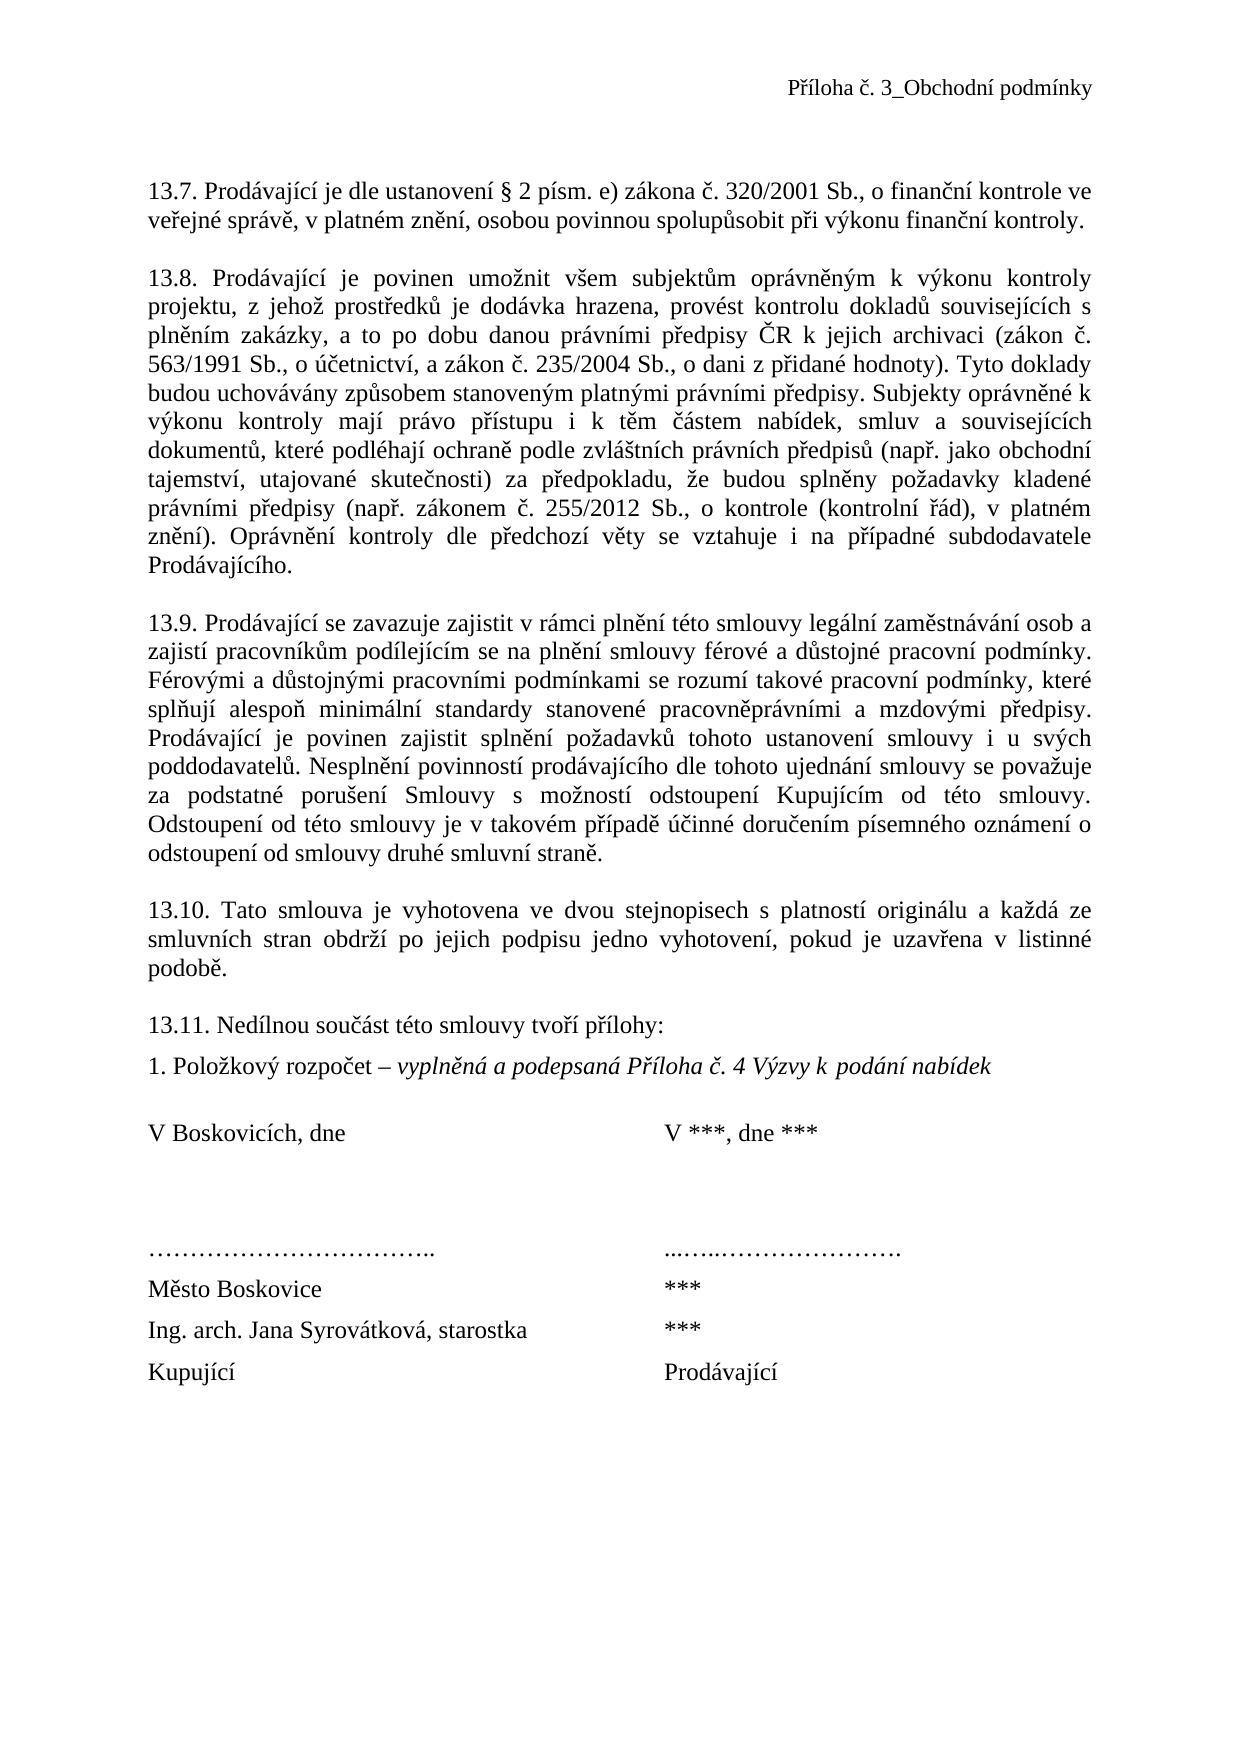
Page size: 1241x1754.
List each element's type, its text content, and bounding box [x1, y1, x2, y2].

text Kupující Prodávající [148, 1357, 1093, 1385]
text 13.7. Prodávající je dle ustanovení § 2 písm. e) zákona č. 320/2001 Sb., o finanční kontrole ve veřejné správě, v platném znění, osobou povinnou spolupůsobit při výkonu finanční kontroly. [148, 176, 1093, 234]
text Město Boskovice *** [148, 1274, 1093, 1303]
text 1. Položkový rozpočet – vyplněná a podepsaná Příloha č. 4 Výzvy k podání nabídek [148, 1051, 1093, 1080]
text Ing. arch. Jana Syrovátková, starostka *** [148, 1315, 1093, 1344]
text 13.9. Prodávající se zavazuje zajistit v rámci plnění této smlouvy legální zaměstnávání osob a zajistí pracovníkům podílejícím se na plnění smlouvy férové a důstojné pracovní podmínky. Férovými a důstojnými pracovními podmínkami se rozumí takové pracovní podmínky, které splňují alespoň minimální standardy stanovené pracovněprávními a mzdovými předpisy. Prodávající je povinen zajistit splnění požadavků tohoto ustanovení smlouvy i u svých poddodavatelů. Nesplnění povinností prodávajícího dle tohoto ujednání smlouvy se považuje za podstatné porušení Smlouvy s možností odstoupení Kupujícím od této smlouvy. Odstoupení od této smlouvy je v takovém případě účinné doručením písemného oznámení o odstoupení od smlouvy druhé smluvní straně. [148, 608, 1093, 866]
text …………………………….. ...…..…………………. [148, 1233, 1093, 1262]
text V Boskovicích, dne V ***, dne *** [148, 1118, 1093, 1147]
text 13.11. Nedílnou součást této smlouvy tvoří přílohy: [148, 1010, 1093, 1039]
text 13.8. Prodávající je povinen umožnit všem subjektům oprávněným k výkonu kontroly projektu, z jehož prostředků je dodávka hrazena, provést kontrolu dokladů souvisejících s plněním zakázky, a to po dobu danou právními předpisy ČR k jejich archivaci (zákon č. 563/1991 Sb., o účetnictví, a zákon č. 235/2004 Sb., o dani z přidané hodnoty). Tyto doklady budou uchovávány způsobem stanoveným platnými právními předpisy. Subjekty oprávněné k výkonu kontroly mají právo přístupu i k těm částem nabídek, smluv a souvisejících dokumentů, které podléhají ochraně podle zvláštních právních předpisů (např. jako obchodní tajemství, utajované skutečnosti) za předpokladu, že budou splněny požadavky kladené právními předpisy (např. zákonem č. 255/2012 Sb., o kontrole (kontrolní řád), v platném znění). Oprávnění kontroly dle předchozí věty se vztahuje i na případné subdodavatele Prodávajícího. [148, 263, 1093, 579]
text 13.10. Tato smlouva je vyhotovena ve dvou stejnopisech s platností originálu a každá ze smluvních stran obdrží po jejich podpisu jedno vyhotovení, pokud je uzavřena v listinné podobě. [148, 895, 1093, 981]
